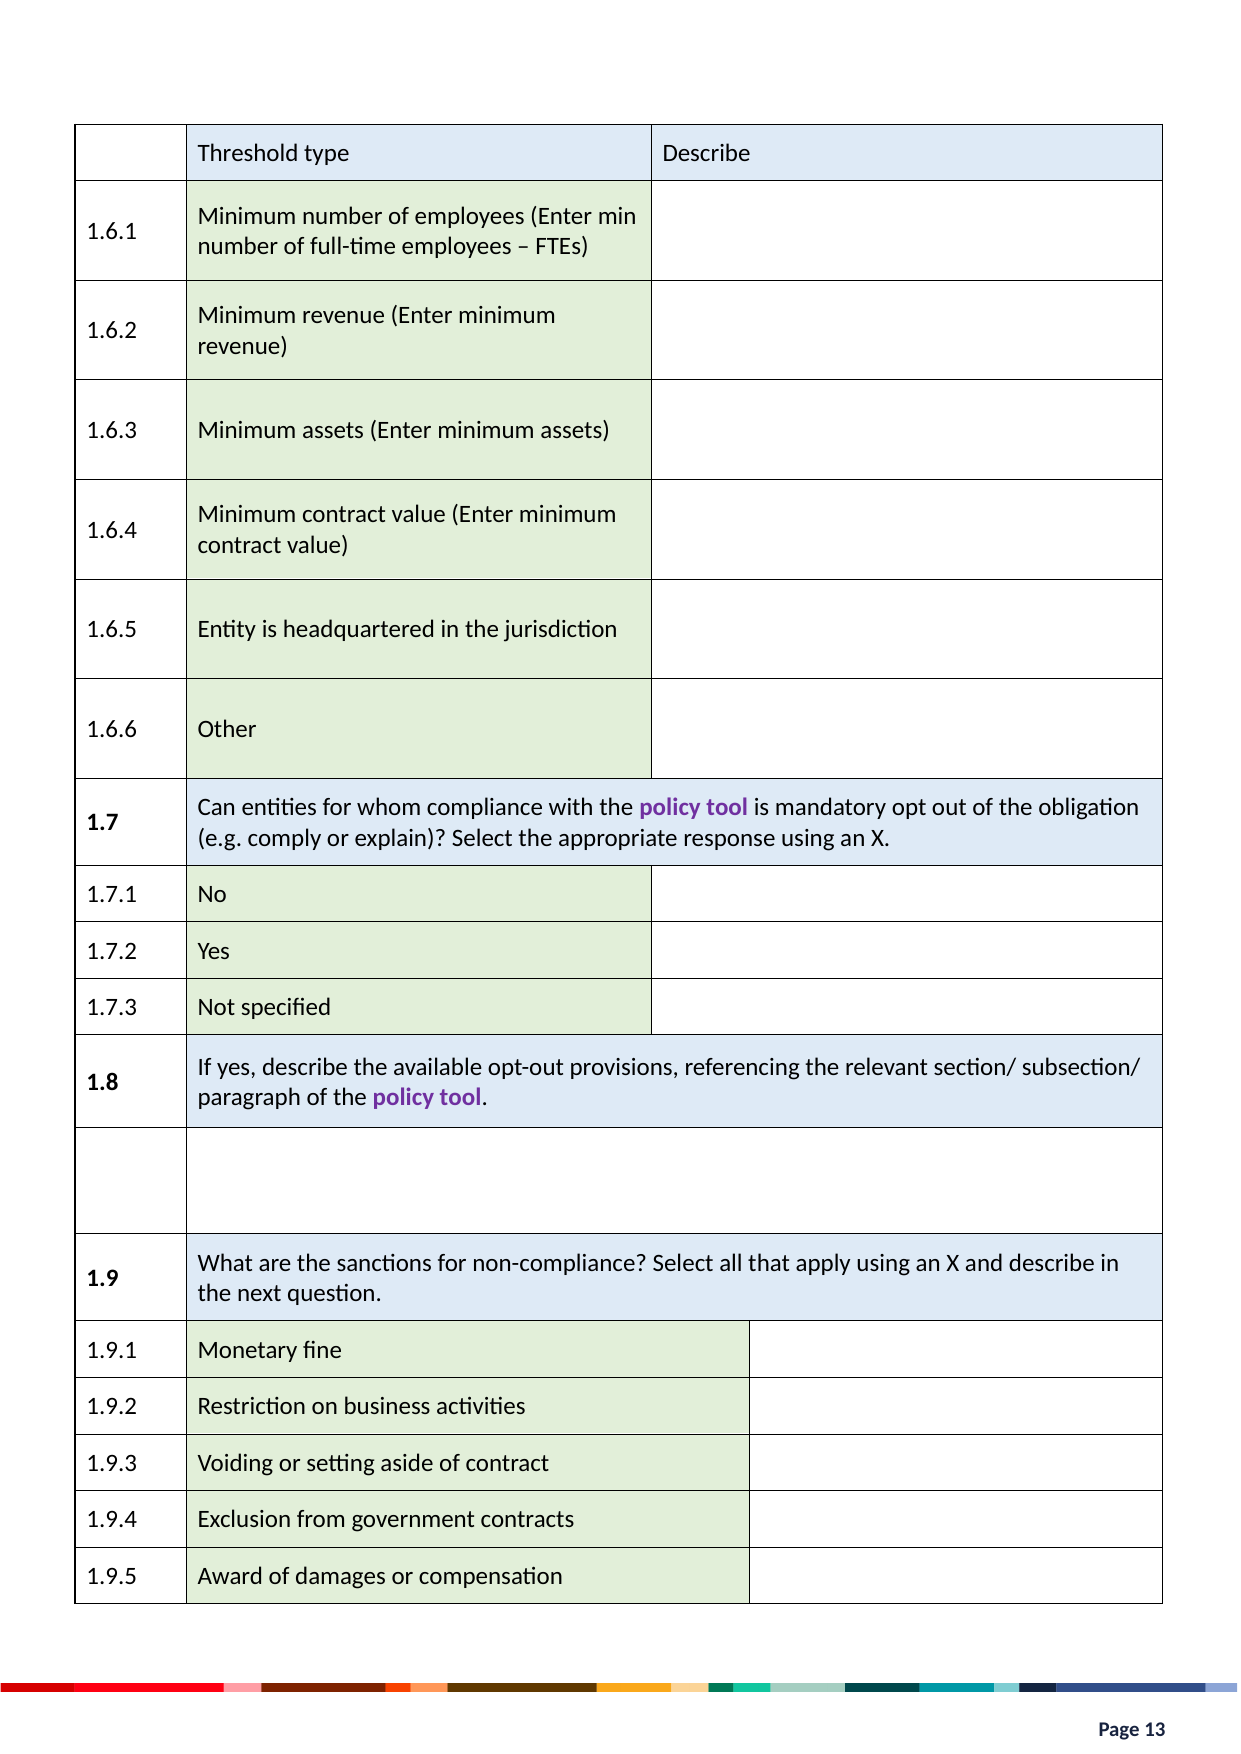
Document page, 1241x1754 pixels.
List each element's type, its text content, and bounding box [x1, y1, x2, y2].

table_cell [750, 1378, 1162, 1433]
table_cell Describe [652, 125, 1162, 180]
table_cell [652, 866, 1162, 921]
table_cell [652, 580, 1162, 678]
table_cell [652, 979, 1162, 1034]
table_cell [750, 1435, 1162, 1490]
table_cell [652, 380, 1162, 479]
table_cell 1.6.3 [76, 380, 186, 479]
table_cell No [187, 866, 651, 921]
table_cell 1.9.1 [76, 1321, 186, 1377]
table_cell 1.7.1 [76, 866, 186, 921]
table_cell Exclusion from government contracts [187, 1491, 749, 1547]
table_cell Restriction on business activities [187, 1378, 749, 1433]
table_cell Monetary fine [187, 1321, 749, 1377]
table_cell 1.9.2 [76, 1378, 186, 1433]
table_cell 1.6.6 [76, 679, 186, 778]
table_cell Can entities for whom compliance with the policy tool is mandatory opt out of the obligation (e.g. comply or explain)? Select the appropriate response using an X. [187, 779, 1162, 865]
table_cell [750, 1548, 1162, 1603]
table_cell What are the sanctions for non-compliance? Select all that apply using an X and describe in the next question. [187, 1234, 1162, 1320]
table_cell [652, 922, 1162, 978]
table_cell 1.8 [76, 1035, 186, 1127]
table_cell 1.6.4 [76, 480, 186, 578]
table_cell [750, 1491, 1162, 1547]
table_cell Minimum number of employees (Enter min number of full-time employees – FTEs) [187, 181, 651, 280]
table_cell [652, 480, 1162, 578]
table_cell Award of damages or compensation [187, 1548, 749, 1603]
table_cell [652, 181, 1162, 280]
table_cell Not specified [187, 979, 651, 1034]
table_cell 1.9 [76, 1234, 186, 1320]
table_cell 1.7 [76, 779, 186, 865]
table_cell [76, 125, 186, 180]
table_cell [76, 1128, 186, 1233]
table_cell [652, 679, 1162, 778]
table_cell Threshold type [187, 125, 651, 180]
table_cell If yes, describe the available opt-out provisions, referencing the relevant section/ subsection/ paragraph of the policy tool. [187, 1035, 1162, 1127]
table_cell Yes [187, 922, 651, 978]
table_cell 1.7.2 [76, 922, 186, 978]
picture [0, 1683, 1236, 1692]
table_cell Voiding or setting aside of contract [187, 1435, 749, 1490]
table_cell Other [187, 679, 651, 778]
table_cell 1.6.2 [76, 281, 186, 379]
table_cell [652, 281, 1162, 379]
table_cell [187, 1128, 1162, 1233]
table_cell Minimum assets (Enter minimum assets) [187, 380, 651, 479]
table_cell 1.9.5 [76, 1548, 186, 1603]
table_cell 1.7.3 [76, 979, 186, 1034]
table_cell 1.6.1 [76, 181, 186, 280]
table_cell 1.9.4 [76, 1491, 186, 1547]
table_cell 1.6.5 [76, 580, 186, 678]
table_cell Entity is headquartered in the jurisdiction [187, 580, 651, 678]
table_cell Minimum revenue (Enter minimum revenue) [187, 281, 651, 379]
table_cell Minimum contract value (Enter minimum contract value) [187, 480, 651, 578]
table_cell 1.9.3 [76, 1435, 186, 1490]
table_cell [750, 1321, 1162, 1377]
